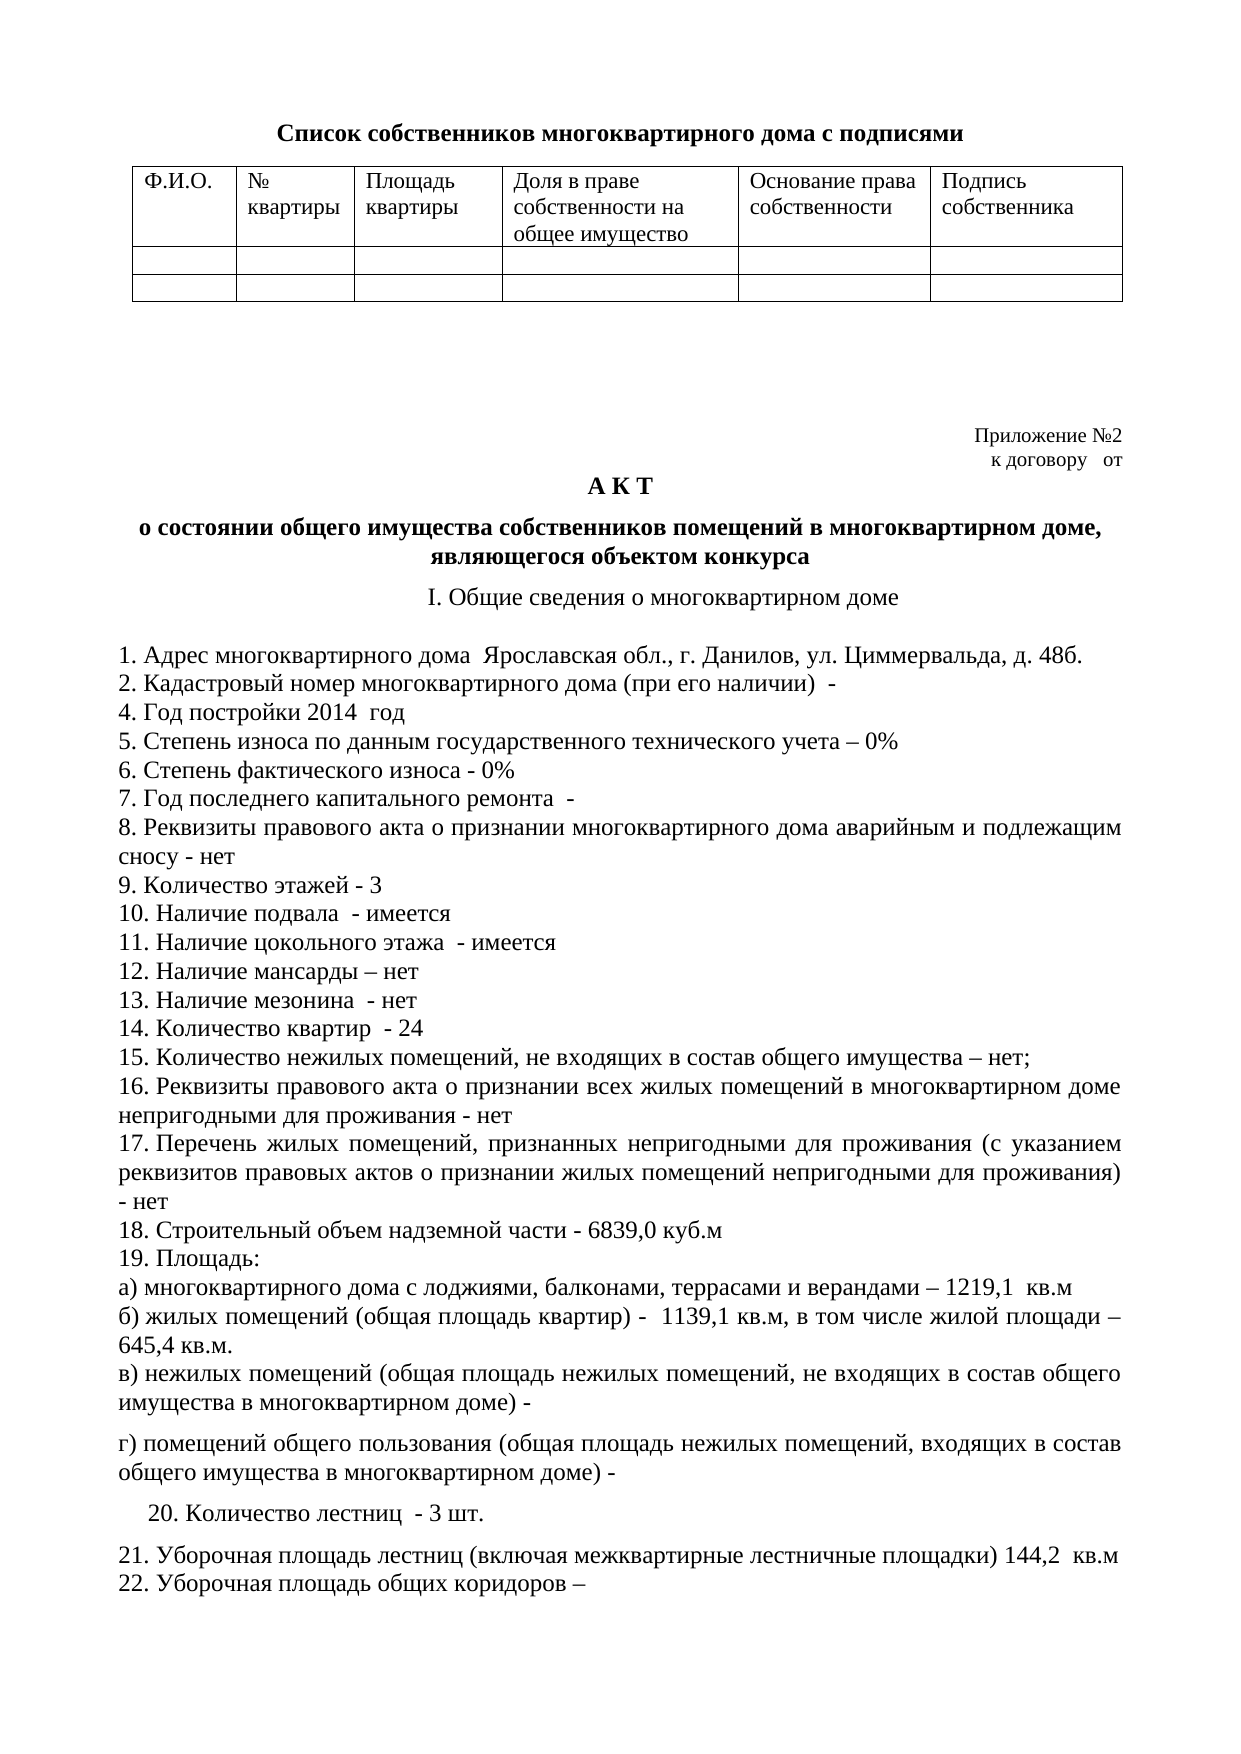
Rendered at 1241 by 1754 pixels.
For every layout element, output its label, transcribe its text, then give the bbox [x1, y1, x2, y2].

text 10. Наличие подвала - имеется [118, 898, 1122, 927]
text в) нежилых помещений (общая площадь нежилых помещений, не входящих в состав общего имущества в многоквартирном доме) - [118, 1358, 1122, 1416]
text 7. Год последнего капитального ремонта - [118, 783, 1122, 812]
table_cell [133, 247, 236, 273]
text 14. Количество квартир - 24 [118, 1013, 1122, 1042]
text 16. Реквизиты правового акта о признании всех жилых помещений в многоквартирном доме непригодными для проживания - нет [118, 1071, 1122, 1128]
table_cell [503, 247, 738, 273]
text 17. Перечень жилых помещений, признанных непригодными для проживания (с указанием реквизитов правовых актов о признании жилых помещений непригодными для проживания) - нет [118, 1128, 1122, 1215]
text 2. Кадастровый номер многоквартирного дома (при его наличии) - [118, 668, 1122, 697]
table_cell [739, 247, 930, 273]
text а) многоквартирного дома с лоджиями, балконами, террасами и верандами – 1219,1 кв.м [118, 1272, 1122, 1301]
text 4. Год постройки 2014 год [118, 697, 1122, 726]
title Список собственников многоквартирного дома с подписями [118, 118, 1122, 147]
text г) помещений общего пользования (общая площадь нежилых помещений, входящих в состав общего имущества в многоквартирном доме) - [118, 1428, 1122, 1486]
table_header № квартиры [237, 167, 354, 246]
text 19. Площадь: [118, 1243, 1122, 1272]
text 9. Количество этажей - 3 [118, 870, 1122, 898]
table_cell [931, 247, 1122, 273]
table_header Подпись собственника [931, 167, 1122, 246]
table_cell [931, 275, 1122, 301]
text 13. Наличие мезонина - нет [118, 985, 1122, 1013]
text 15. Количество нежилых помещений, не входящих в состав общего имущества – нет; [118, 1042, 1122, 1071]
text 18. Строительный объем надземной части - 6839,0 куб.м [118, 1215, 1122, 1243]
text 1. Адрес многоквартирного дома Ярославская обл., г. Данилов, ул. Циммервальда, д. 48б. [118, 640, 1122, 668]
table_cell [237, 275, 354, 301]
table_header Основание права собственности [739, 167, 930, 246]
table_cell [739, 275, 930, 301]
table_header Доля в праве собственности на общее имущество [503, 167, 738, 246]
text Приложение №2 [118, 423, 1122, 447]
text 22. Уборочная площадь общих коридоров – [118, 1568, 1122, 1597]
table_cell [355, 247, 502, 273]
text 6. Степень фактического износа - 0% [118, 755, 1122, 783]
text б) жилых помещений (общая площадь квартир) - 1139,1 кв.м, в том числе жилой площади – 645,4 кв.м. [118, 1301, 1122, 1358]
text А к т [118, 471, 1122, 500]
table_header Площадь квартиры [355, 167, 502, 246]
text о состоянии общего имущества собственников помещений в многоквартирном доме, являющегося объектом конкурса [118, 512, 1122, 570]
text 5. Степень износа по данным государственного технического учета – 0% [118, 726, 1122, 755]
table_cell [503, 275, 738, 301]
text 21. Уборочная площадь лестниц (включая межквартирные лестничные площадки) 144,2 кв.м [118, 1540, 1122, 1568]
text 20. Количество лестниц - 3 шт. [148, 1498, 1122, 1527]
text I. Общие сведения о многоквартирном доме [131, 582, 1122, 611]
text 11. Наличие цокольного этажа - имеется [118, 927, 1122, 956]
table_header Ф.И.О. [133, 167, 236, 246]
text 8. Реквизиты правового акта о признании многоквартирного дома аварийным и подлежащим сносу - нет [118, 812, 1122, 870]
table_cell [355, 275, 502, 301]
text к договору от [118, 447, 1122, 471]
text 12. Наличие мансарды – нет [118, 956, 1122, 985]
table_cell [237, 247, 354, 273]
table_cell [133, 275, 236, 301]
